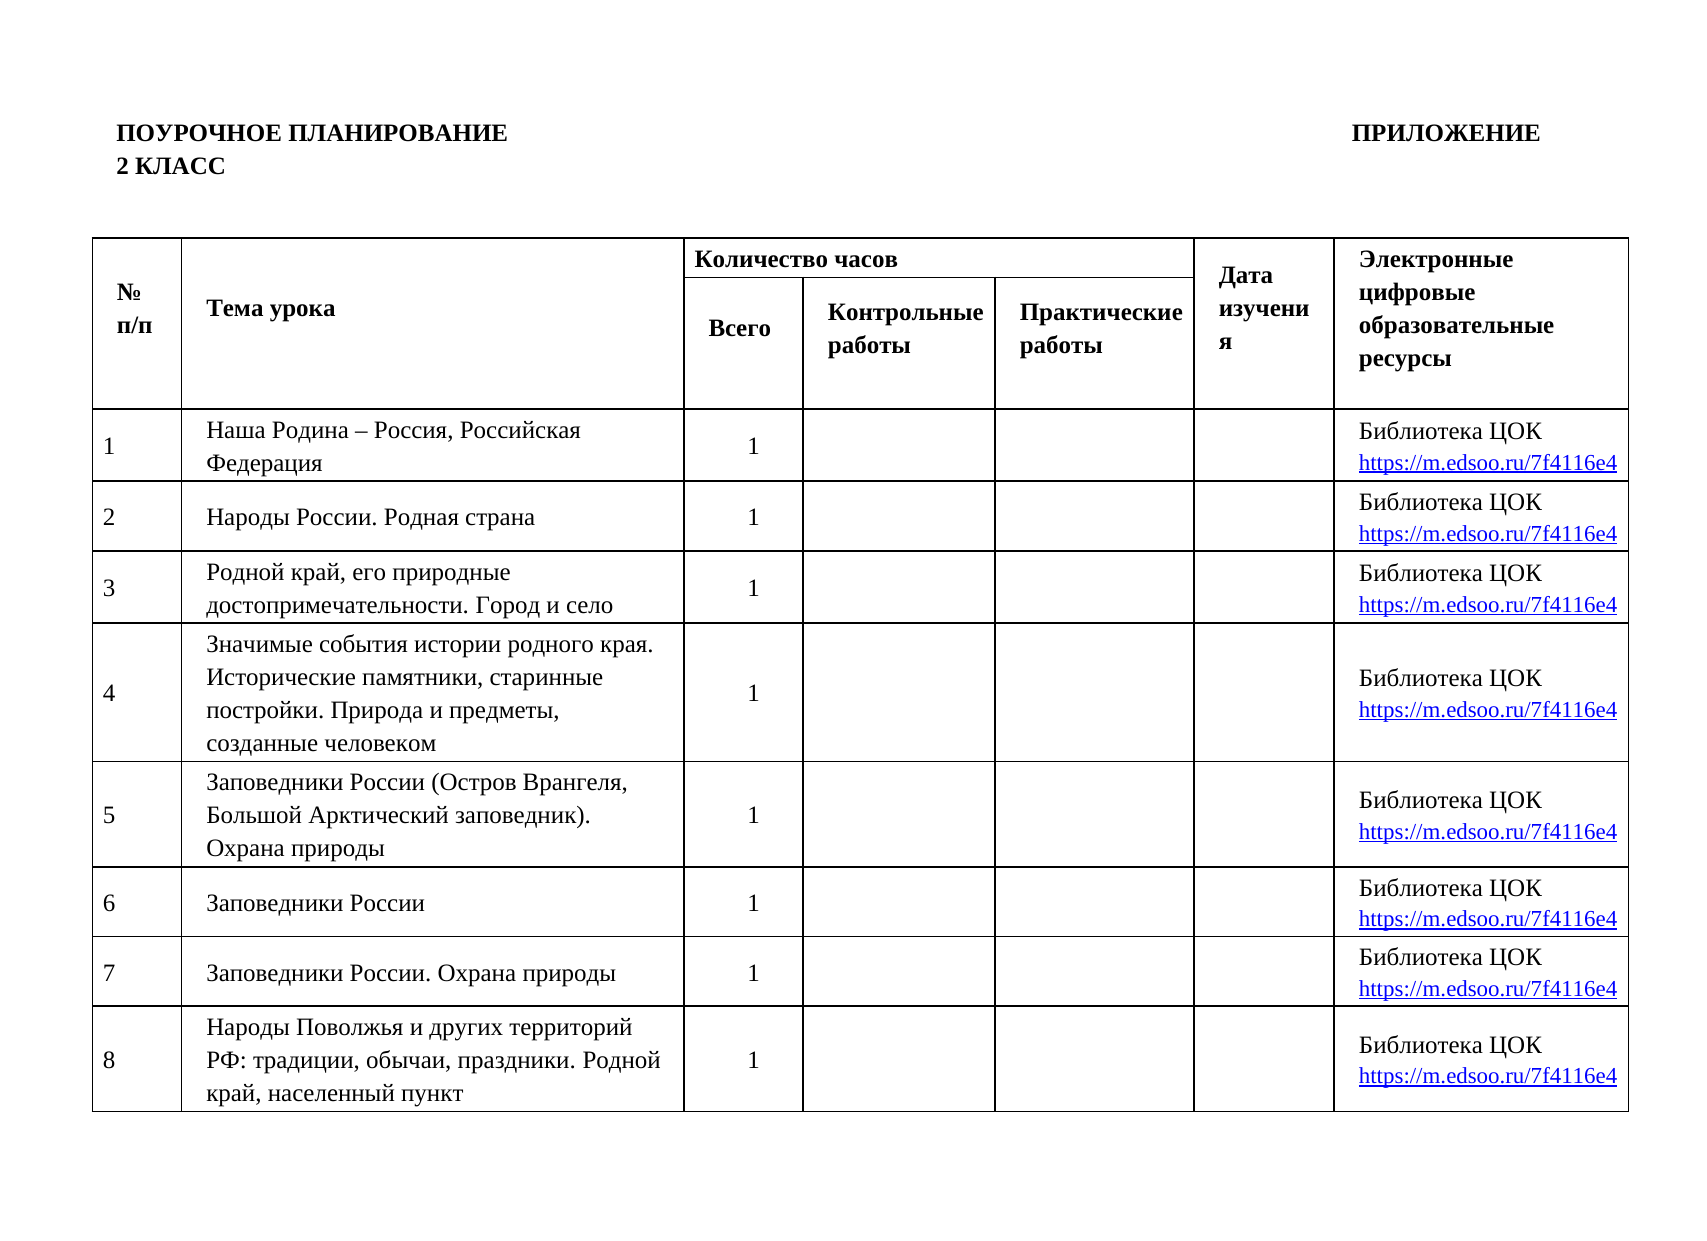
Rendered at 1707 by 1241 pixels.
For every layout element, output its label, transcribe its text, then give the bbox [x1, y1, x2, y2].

table_cell [804, 868, 994, 936]
table_cell Заповедники России [182, 868, 683, 936]
table_cell 6 [93, 868, 181, 936]
table_cell Контрольные работы [804, 278, 994, 408]
table_cell Библиотека ЦОК https://m.edsoo.ru/7f4116e4 [1335, 762, 1628, 866]
table_cell Народы России. Родная страна [182, 482, 683, 550]
table_cell 1 [685, 482, 802, 550]
table_cell Родной край, его природные достопримечательности. Город и село [182, 552, 683, 622]
table_cell Заповедники России (Остров Врангеля, Большой Арктический заповедник). Охрана природы [182, 762, 683, 866]
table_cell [1335, 937, 1628, 1005]
table_cell 3 [93, 552, 181, 622]
text ПОУРОЧНОЕ ПЛАНИРОВАНИЕ ПРИЛОЖЕНИЕ [116, 118, 1618, 147]
table_cell [1195, 1007, 1333, 1111]
table_cell [1195, 937, 1333, 1005]
table_cell Наша Родина ‒ Россия, Российская Федерация [182, 410, 683, 480]
table_cell [1195, 624, 1333, 761]
table_cell Библиотека ЦОК https://m.edsoo.ru/7f4116e4 [1335, 482, 1628, 550]
table_cell [804, 482, 994, 550]
table_header Дата изучения [1195, 239, 1333, 408]
table_header № п/п [93, 239, 181, 408]
table_cell 7 [93, 937, 181, 1005]
table_cell 1 [93, 410, 181, 480]
table_cell [1195, 868, 1333, 936]
text 2 КЛАСС [116, 151, 1618, 180]
table_cell Библиотека ЦОК https://m.edsoo.ru/7f4116e4 [1335, 410, 1628, 480]
table_cell 1 [685, 1007, 802, 1111]
table_cell 4 [93, 624, 181, 761]
table_cell 5 [93, 762, 181, 866]
table_cell [996, 410, 1193, 480]
table_cell Значимые события истории родного края. Исторические памятники, старинные постройки. Природа и предметы, созданные человеком [182, 624, 683, 761]
table_cell [996, 868, 1193, 936]
table_cell [996, 937, 1193, 1005]
table_header Количество часов [685, 239, 1193, 277]
table_cell Библиотека ЦОК https://m.edsoo.ru/7f4116e4 [1335, 868, 1628, 936]
table_cell [996, 1007, 1193, 1111]
table_cell [996, 624, 1193, 761]
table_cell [1335, 1007, 1628, 1111]
table_cell Практические работы [996, 278, 1193, 408]
table_cell [1195, 762, 1333, 866]
table_cell [996, 552, 1193, 622]
table_cell Всего [685, 278, 802, 408]
table_header Электронные цифровые образовательные ресурсы [1335, 239, 1628, 408]
table_cell [804, 937, 994, 1005]
table_cell Библиотека ЦОК https://m.edsoo.ru/7f4116e4 [1335, 624, 1628, 761]
table_cell 1 [685, 410, 802, 480]
table_cell [804, 1007, 994, 1111]
table_cell 1 [685, 937, 802, 1005]
table_cell [1195, 552, 1333, 622]
table_cell 1 [685, 868, 802, 936]
table_cell 1 [685, 624, 802, 761]
table_header Тема урока [182, 239, 683, 408]
table_cell Заповедники России. Охрана природы [182, 937, 683, 1005]
table_cell [804, 762, 994, 866]
table_cell 1 [685, 552, 802, 622]
table_cell 8 [93, 1007, 181, 1111]
table_cell [1195, 410, 1333, 480]
table_cell Библиотека ЦОК https://m.edsoo.ru/7f4116e4 [1335, 552, 1628, 622]
table_cell [804, 624, 994, 761]
table_cell [1195, 482, 1333, 550]
table_cell [996, 762, 1193, 866]
table_cell Народы Поволжья и других территорий РФ: традиции, обычаи, праздники. Родной край, населенный пункт [182, 1007, 683, 1111]
table_cell 2 [93, 482, 181, 550]
table_cell [804, 552, 994, 622]
table_cell [804, 410, 994, 480]
table_cell [996, 482, 1193, 550]
table_cell 1 [685, 762, 802, 866]
